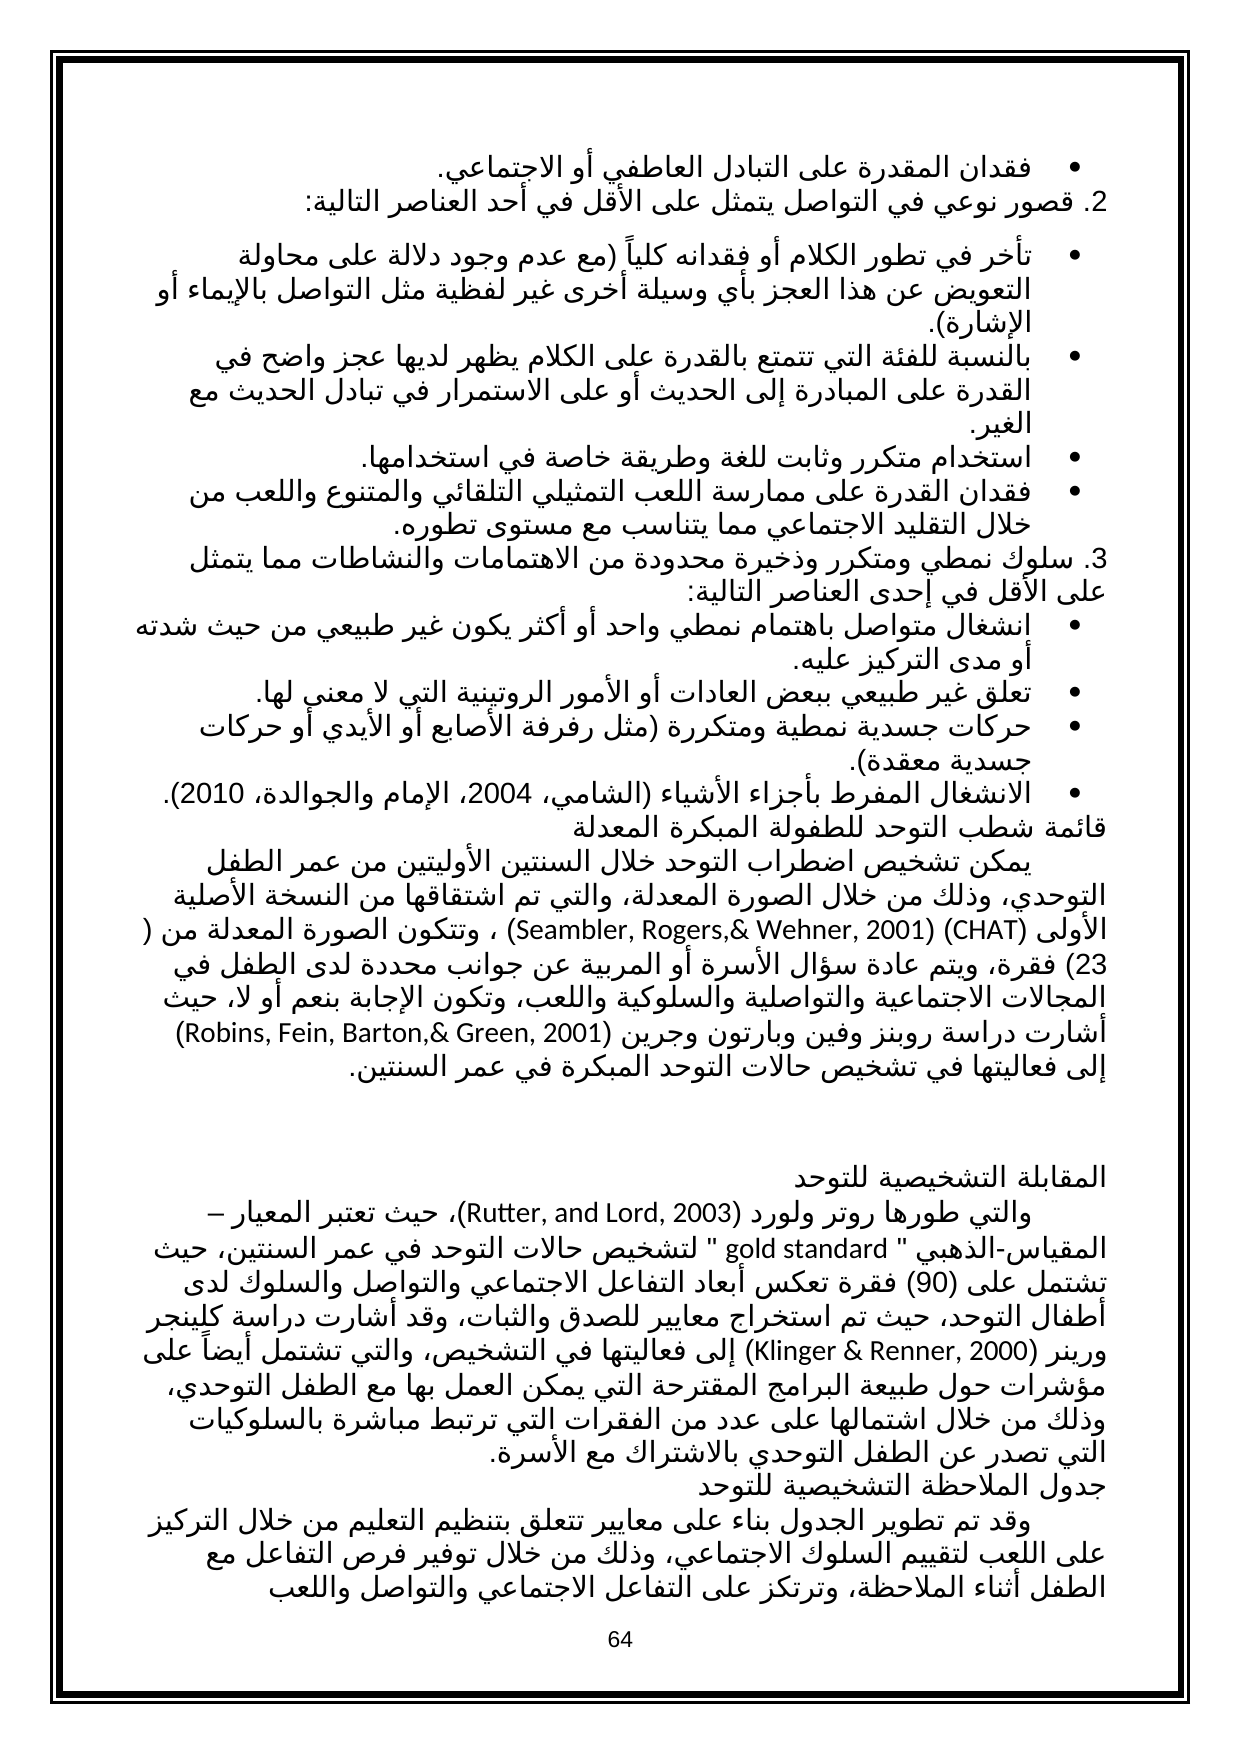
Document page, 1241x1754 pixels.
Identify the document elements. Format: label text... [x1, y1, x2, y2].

list الانشغال المفرط بأجزاء الأشياء (الشامي، 2004، الإمام والجوالدة، 2010). [133, 776, 1070, 810]
list بالنسبة للفئة التي تتمتع بالقدرة على الكلام يظهر لديها عجز واضح في القدرة على المبادرة إلى الحديث أو على الاستمرار في تبادل الحديث مع الغير. [133, 339, 1070, 440]
list تأخر في تطور الكلام أو فقدانه كلياً (مع عدم وجود دلالة على محاولة التعويض عن هذا العجز بأي وسيلة أخرى غير لفظية مثل التواصل بالإيماء أو الإشارة). [133, 238, 1070, 339]
list حركات جسدية نمطية ومتكررة (مثل رفرفة الأصابع أو الأيدي أو حركات جسدية معقدة). [133, 709, 1070, 776]
text جدول الملاحظة التشخيصية للتوحد [133, 1469, 1107, 1503]
list فقدان المقدرة على التبادل العاطفي أو الاجتماعي. [133, 150, 1070, 184]
list استخدام متكرر وثابت للغة وطريقة خاصة في استخدامها. [133, 440, 1070, 473]
text يمكن تشخيص اضطراب التوحد خلال السنتين الأوليتين من عمر الطفل التوحدي، وذلك من خلال الصورة المعدلة، والتي تم اشتقاقها من النسخة الأصلية الأولى (CHAT) (Seambler, Rogers,& Wehner, 2001) ، وتتكون الصورة المعدلة من (23) فقرة، ويتم عادة سؤال الأسرة أو المربية عن جوانب محددة لدى الطفل في المجالات الاجتماعية والتواصلية والسلوكية واللعب، وتكون الإجابة بنعم أو لا، حيث أشارت دراسة روبنز وفين وبارتون وجرين (Robins, Fein, Barton,& Green, 2001) إلى فعاليتها في تشخيص حالات التوحد المبكرة في عمر السنتين. [133, 844, 1107, 1083]
list فقدان القدرة على ممارسة اللعب التمثيلي التلقائي والمتنوع واللعب من خلال التقليد الاجتماعي مما يتناسب مع مستوى تطوره. [133, 473, 1070, 541]
list انشغال متواصل باهتمام نمطي واحد أو أكثر يكون غير طبيعي من حيث شدته أو مدى التركيز عليه. [133, 608, 1070, 675]
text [133, 1503, 1107, 1603]
text 2. قصور نوعي في التواصل يتمثل على الأقل في أحد العناصر التالية: [133, 184, 1107, 217]
text 3. سلوك نمطي ومتكرر وذخيرة محدودة من الاهتمامات والنشاطات مما يتمثل على الأقل في إحدى العناصر التالية: [133, 541, 1107, 608]
text قائمة شطب التوحد للطفولة المبكرة المعدلة [133, 810, 1107, 844]
text والتي طورها روتر ولورد (Rutter, and Lord, 2003)، حيث تعتبر المعيار –المقياس-الذهبي " gold standard " لتشخيص حالات التوحد في عمر السنتين، حيث تشتمل على (90) فقرة تعكس أبعاد التفاعل الاجتماعي والتواصل والسلوك لدى أطفال التوحد، حيث تم استخراج معايير للصدق والثبات، وقد أشارت دراسة كلينجر ورينر (Klinger & Renner, 2000) إلى فعاليتها في التشخيص، والتي تشتمل أيضاً على مؤشرات حول طبيعة البرامج المقترحة التي يمكن العمل بها مع الطفل التوحدي، وذلك من خلال اشتمالها على عدد من الفقرات التي ترتبط مباشرة بالسلوكيات التي تصدر عن الطفل التوحدي بالاشتراك مع الأسرة. [133, 1194, 1107, 1469]
list تعلق غير طبيعي ببعض العادات أو الأمور الروتينية التي لا معنى لها. [133, 675, 1070, 709]
text المقابلة التشخيصية للتوحد [133, 1160, 1107, 1194]
